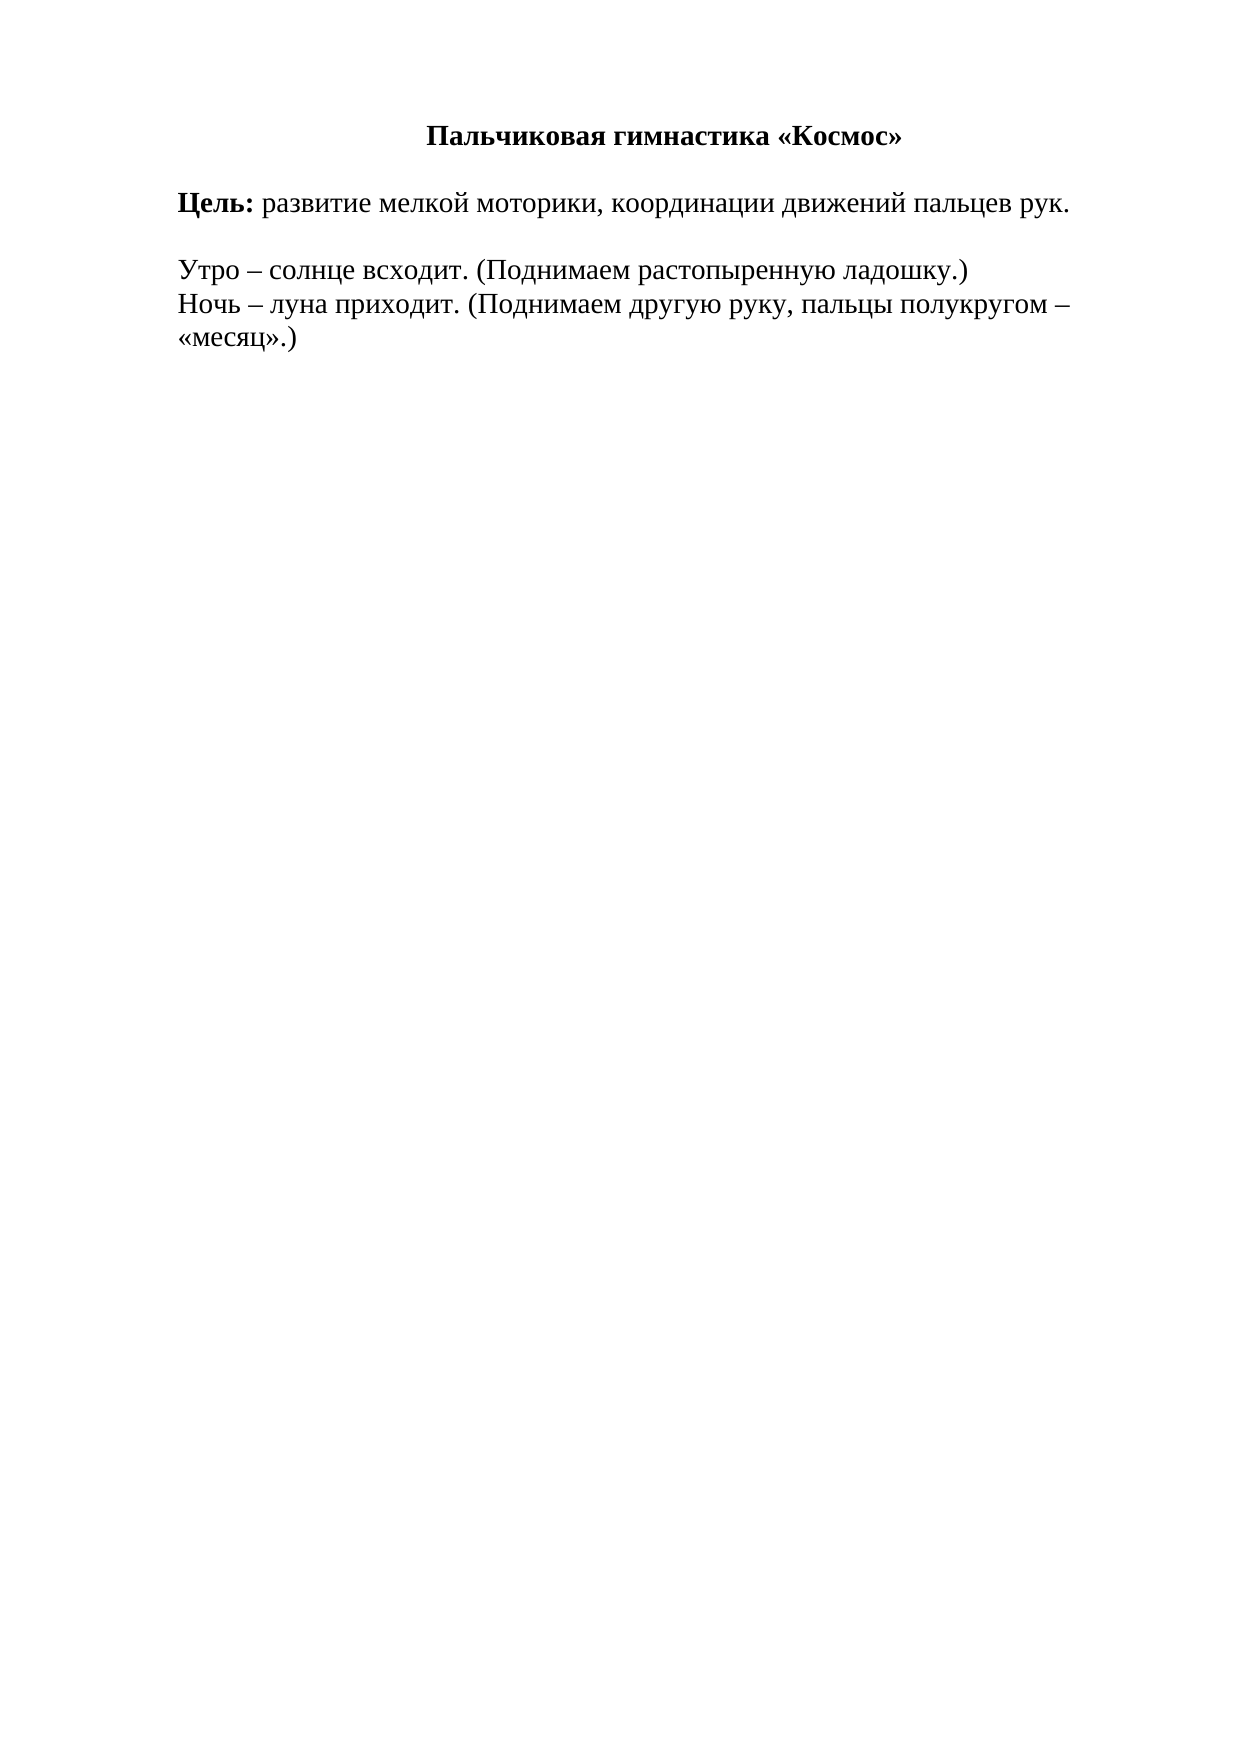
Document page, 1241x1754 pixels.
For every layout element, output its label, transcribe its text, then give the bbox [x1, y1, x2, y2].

text Цель: развитие мелкой моторики, координации движений пальцев рук. [177, 185, 1152, 219]
text Пальчиковая гимнастика «Космос» [177, 118, 1152, 152]
text Ночь – луна приходит. (Поднимаем другую руку, пальцы полукругом – «месяц».) [177, 286, 1152, 353]
text Утро – солнце всходит. (Поднимаем растопыренную ладошку.) [177, 252, 1152, 286]
